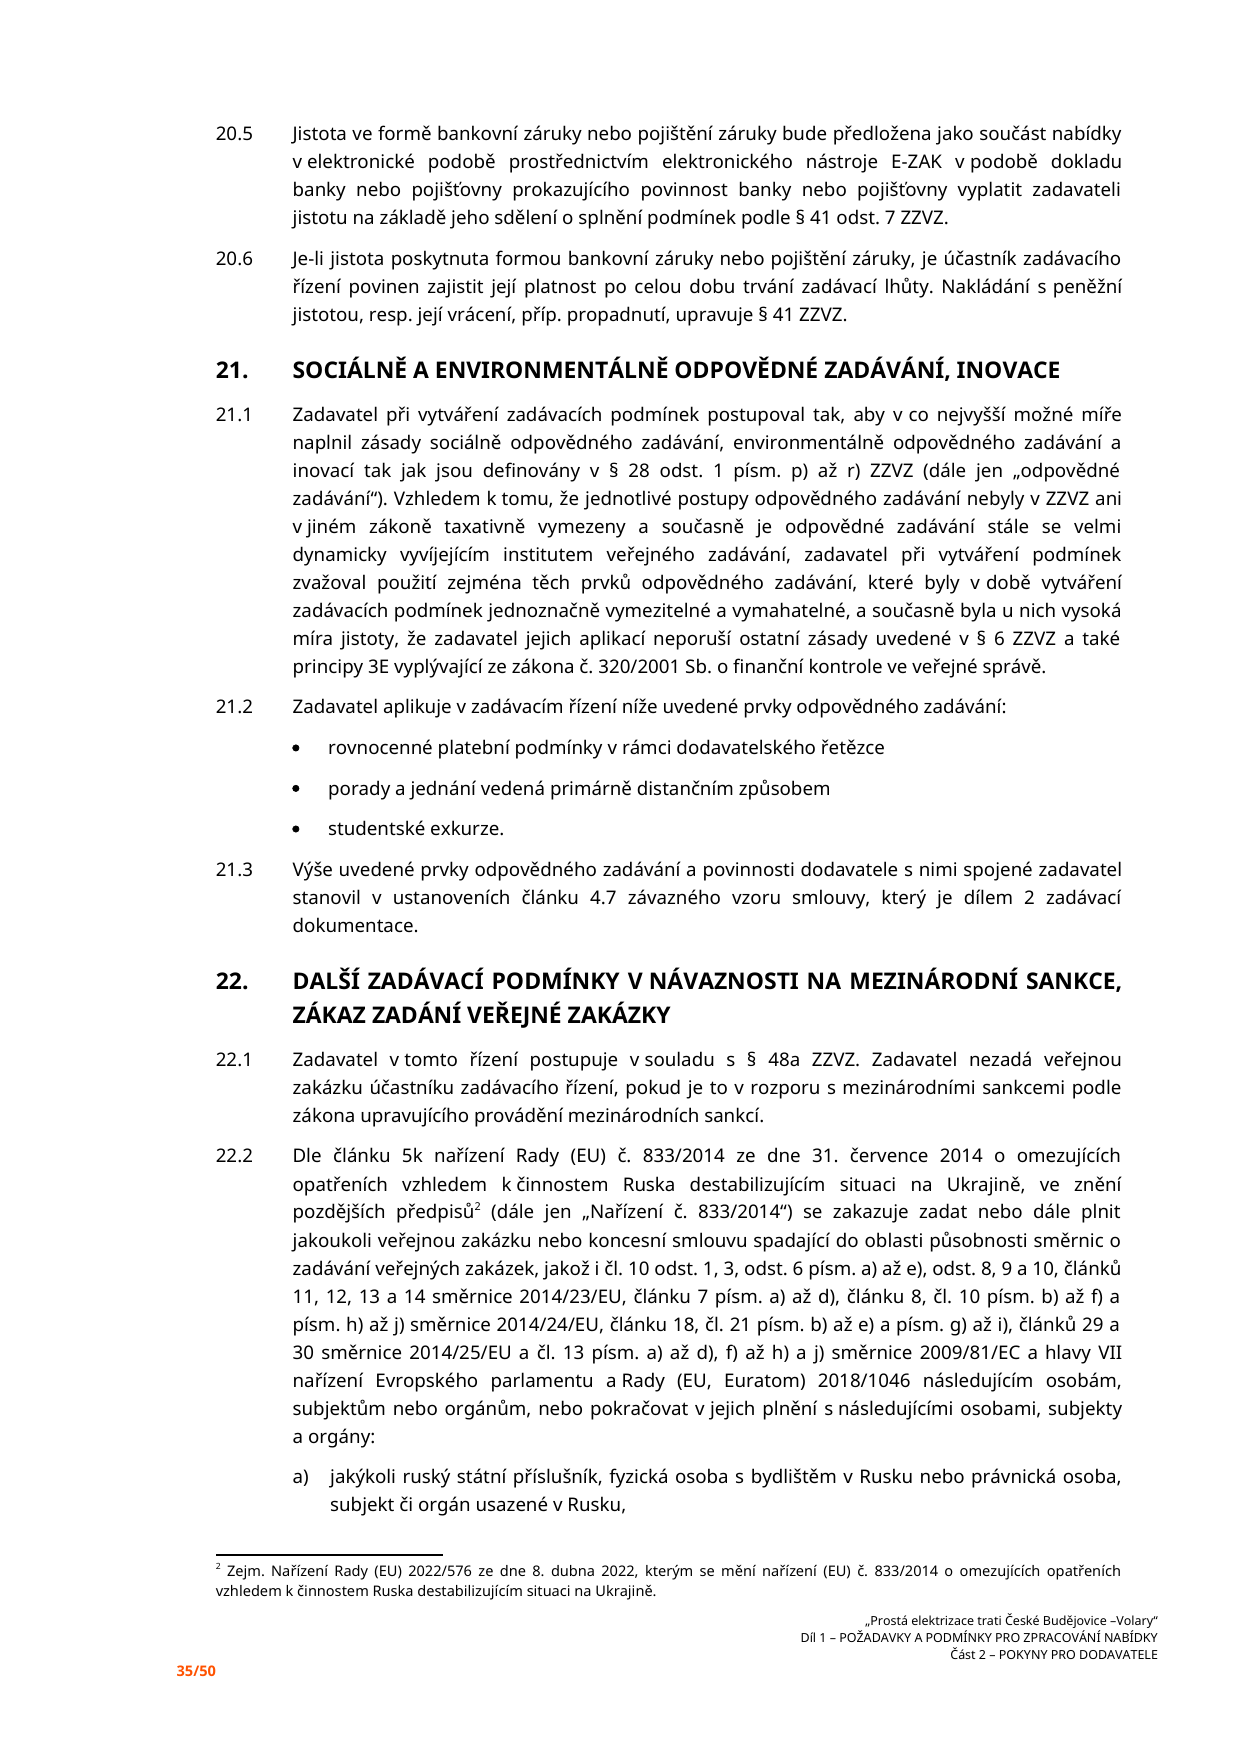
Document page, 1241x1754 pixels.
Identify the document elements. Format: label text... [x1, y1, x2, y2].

text Další zadávací podmínky v návaznosti na MEZINÁRODNÍ sankce, zákaz zadání veřejné zakázky [216, 965, 1122, 1031]
text porady a jednání vedená primárně distančním způsobem [292, 775, 1122, 800]
text Jistota ve formě bankovní záruky nebo pojištění záruky bude předložena jako součást nabídky v elektronické podobě prostřednictvím elektronického nástroje E-ZAK v podobě dokladu banky nebo pojišťovny prokazujícího povinnost banky nebo pojišťovny vyplatit zadavateli jistotu na základě jeho sdělení o splnění podmínek podle § 41 odst. 7 ZZVZ. [216, 121, 1122, 230]
text Výše uvedené prvky odpovědného zadávání a povinnosti dodavatele s nimi spojené zadavatel stanovil v ustanoveních článku 4.7 závazného vzoru smlouvy, který je dílem 2 zadávací dokumentace. [216, 856, 1122, 937]
text Zadavatel při vytváření zadávacích podmínek postupoval tak, aby v co nejvyšší možné míře naplnil zásady sociálně odpovědného zadávání, environmentálně odpovědného zadávání a inovací tak jak jsou definovány v § 28 odst. 1 písm. p) až r) ZZVZ (dále jen „odpovědné zadávání“). Vzhledem k tomu, že jednotlivé postupy odpovědného zadávání nebyly v ZZVZ ani v jiném zákoně taxativně vymezeny a současně je odpovědné zadávání stále se velmi dynamicky vyvíjejícím institutem veřejného zadávání, zadavatel při vytváření podmínek zvažoval použití zejména těch prvků odpovědného zadávání, které byly v době vytváření zadávacích podmínek jednoznačně vymezitelné a vymahatelné, a současně byla u nich vysoká míra jistoty, že zadavatel jejich aplikací neporuší ostatní zásady uvedené v § 6 ZZVZ a také principy 3E vyplývající ze zákona č. 320/2001 Sb. o finanční kontrole ve veřejné správě. [216, 401, 1122, 679]
text studentské exkurze. [292, 815, 1122, 841]
text Zadavatel aplikuje v zadávacím řízení níže uvedené prvky odpovědného zadávání: [216, 694, 1122, 719]
text Zadavatel v tomto řízení postupuje v souladu s § 48a ZZVZ. Zadavatel nezadá veřejnou zakázku účastníku zadávacího řízení, pokud je to v rozporu s mezinárodními sankcemi podle zákona upravujícího provádění mezinárodních sankcí. [216, 1046, 1122, 1128]
text Dle článku 5k nařízení Rady (EU) č. 833/2014 ze dne 31. července 2014 o omezujících opatřeních vzhledem k činnostem Ruska destabilizujícím situaci na Ukrajině, ve znění pozdějších předpisů (dále jen „Nařízení č. 833/2014“) se zakazuje zadat nebo dále plnit jakoukoli veřejnou zakázku nebo koncesní smlouvu spadající do oblasti působnosti směrnic o zadávání veřejných zakázek, jakož i čl. 10 odst. 1, 3, odst. 6 písm. a) až e), odst. 8, 9 a 10, článků 11, 12, 13 a 14 směrnice 2014/23/EU, článku 7 písm. a) až d), článku 8, čl. 10 písm. b) až f) a písm. h) až j) směrnice 2014/24/EU, článku 18, čl. 21 písm. b) až e) a písm. g) až i), článků 29 a 30 směrnice 2014/25/EU a čl. 13 písm. a) až d), f) až h) a j) směrnice 2009/81/EC a hlavy VII nařízení Evropského parlamentu a Rady (EU, Euratom) 2018/1046 následujícím osobám, subjektům nebo orgánům, nebo pokračovat v jejich plnění s následujícími osobami, subjekty a orgány: [216, 1143, 1122, 1448]
text SOCIÁLNĚ A ENVIRONMENTÁLNĚ ODPOVĚDNÉ ZADÁVÁNÍ, INOVACE [216, 354, 1122, 386]
list jakýkoli ruský státní příslušník, fyzická osoba s bydlištěm v Rusku nebo právnická osoba, subjekt či orgán usazené v Rusku, [292, 1463, 1122, 1517]
text Je-li jistota poskytnuta formou bankovní záruky nebo pojištění záruky, je účastník zadávacího řízení povinen zajistit její platnost po celou dobu trvání zadávací lhůty. Nakládání s peněžní jistotou, resp. její vrácení, příp. propadnutí, upravuje § 41 ZZVZ. [216, 245, 1122, 327]
text rovnocenné platební podmínky v rámci dodavatelského řetězce [292, 734, 1122, 760]
